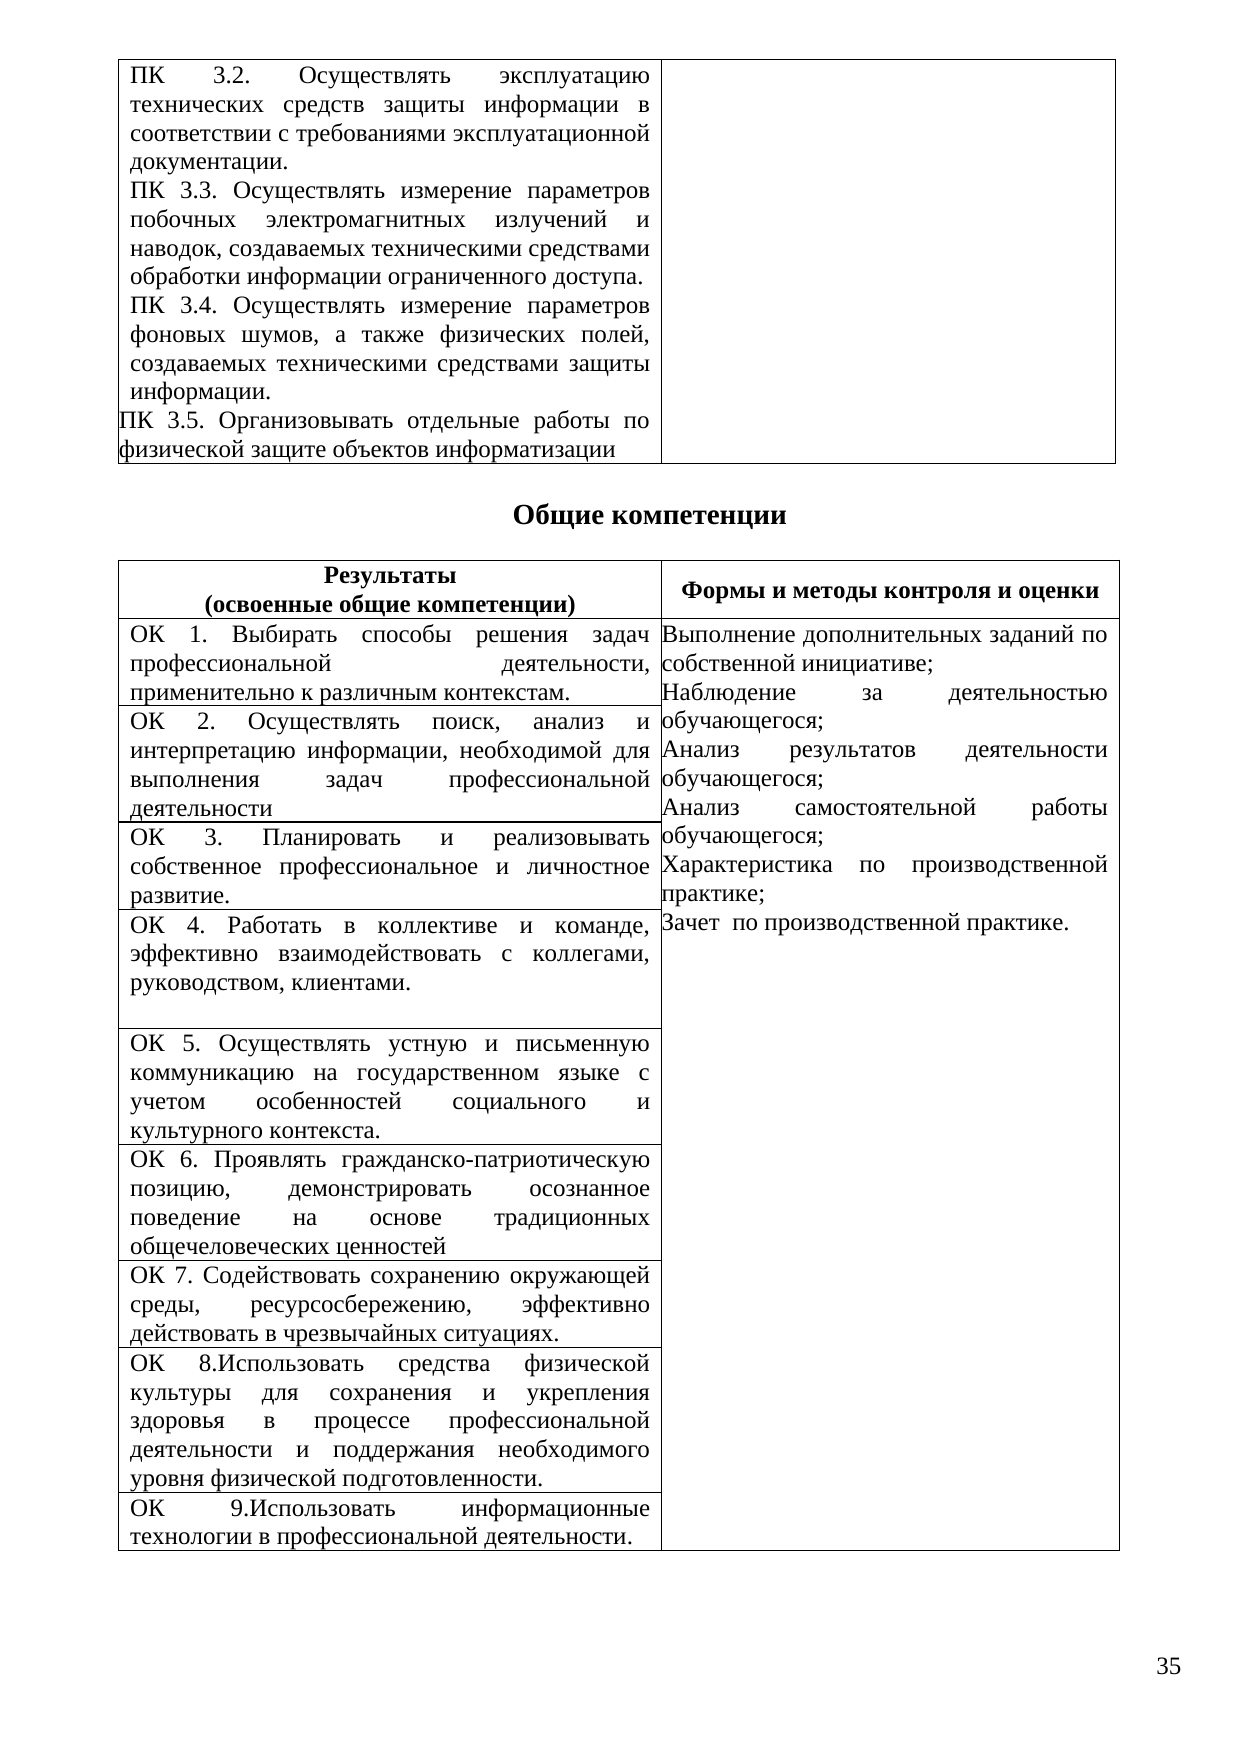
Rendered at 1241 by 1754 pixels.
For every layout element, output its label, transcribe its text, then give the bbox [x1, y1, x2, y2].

table_cell Выполнение дополнительных заданий по собственной инициативе; Наблюдение за деятельностью обучающегося; Анализ результатов деятельности обучающегося; Анализ самостоятельной работы обучающегося; Характеристика по производственной практике; Зачет по производственной практике. [662, 619, 1119, 1550]
table_cell ОК 6. Проявлять гражданско-патриотическую позицию, демонстрировать осознанное поведение на основе традиционных общечеловеческих ценностей [119, 1145, 661, 1259]
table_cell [662, 60, 1115, 463]
table_cell ОК 9.Использовать информационные технологии в профессиональной деятельности. [119, 1493, 661, 1550]
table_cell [119, 60, 661, 463]
text Общие компетенции [118, 497, 1181, 531]
table_cell ОК 4. Работать в коллективе и команде, эффективно взаимодействовать с коллегами, руководством, клиентами. [119, 910, 661, 1027]
table_cell ОК 3. Планировать и реализовывать собственное профессиональное и личностное развитие. [119, 823, 661, 909]
table_cell ОК 2. Осуществлять поиск, анализ и интерпретацию информации, необходимой для выполнения задач профессиональной деятельности [119, 706, 661, 821]
table_cell ОК 5. Осуществлять устную и письменную коммуникацию на государственном языке с учетом особенностей социального и культурного контекста. [119, 1029, 661, 1143]
table_header Результаты (освоенные общие компетенции) [119, 561, 661, 618]
table_header Формы и методы контроля и оценки [662, 561, 1119, 618]
table_cell ОК 7. Содействовать сохранению окружающей среды, ресурсосбережению, эффективно действовать в чрезвычайных ситуациях. [119, 1261, 661, 1347]
table_cell ОК 8.Использовать средства физической культуры для сохранения и укрепления здоровья в процессе профессиональной деятельности и поддержания необходимого уровня физической подготовленности. [119, 1348, 661, 1492]
table_cell ОК 1. Выбирать способы решения задач профессиональной деятельности, применительно к различным контекстам. [119, 619, 661, 705]
